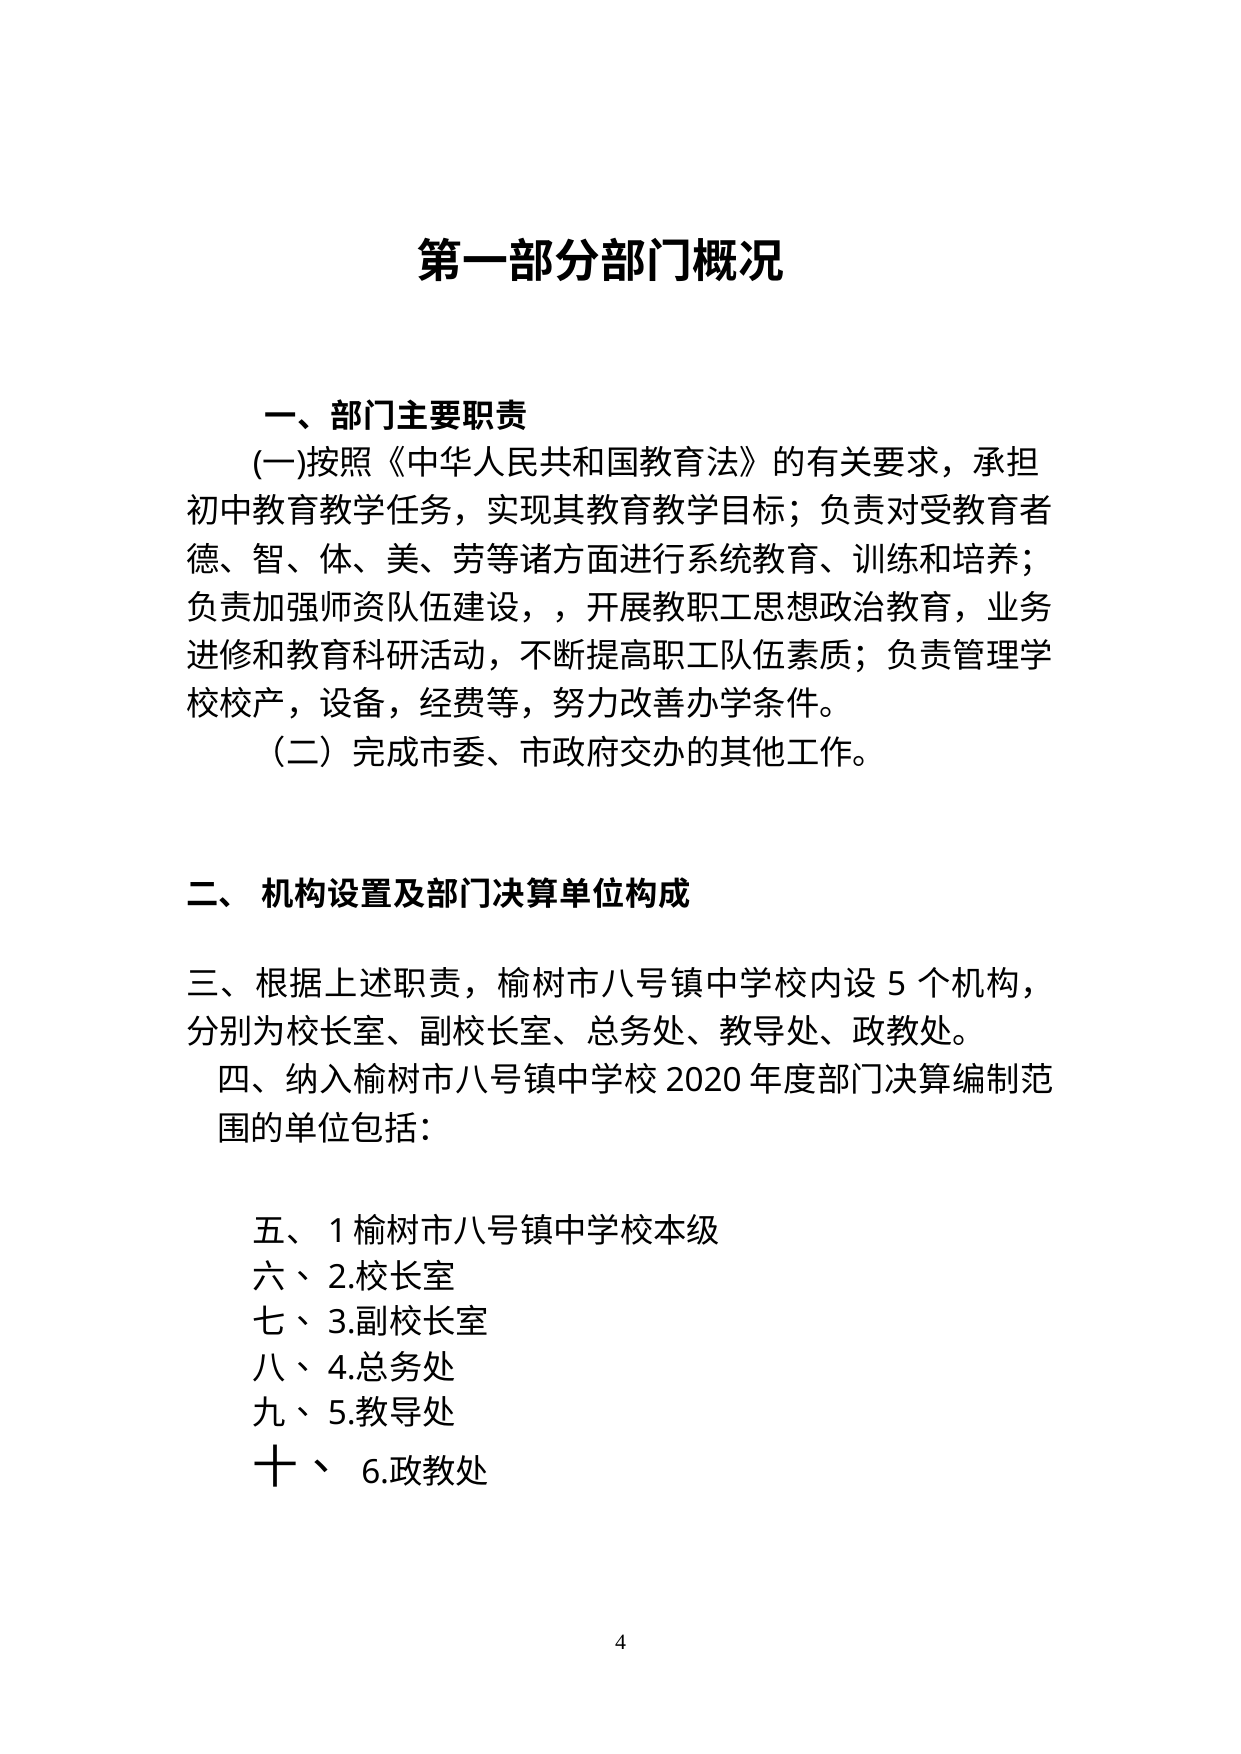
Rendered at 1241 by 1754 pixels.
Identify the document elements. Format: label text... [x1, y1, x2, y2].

list 4.总务处 [253, 1343, 1054, 1389]
list 2.校长室 [253, 1253, 1054, 1298]
list 5.教导处 [253, 1389, 1054, 1434]
text (一)按照《中华人民共和国教育法》的有关要求，承担初中教育教学任务，实现其教育教学目标；负责对受教育者德、智、体、美、劳等诸方面进行系统教育、训练和培养；负责加强师资队伍建设，，开展教职工思想政治教育，业务进修和教育科研活动，不断提高职工队伍素质；负责管理学校校产，设备，经费等，努力改善办学条件。 [186, 436, 1054, 725]
text 一、部门主要职责 [264, 392, 1054, 436]
text 四、纳入榆树市八号镇中学校2020年度部门决算编制范围的单位包括： [217, 1053, 1054, 1150]
list 机构设置及部门决算单位构成 [186, 887, 1054, 909]
text 三、根据上述职责，榆树市八号镇中学校内设 5 个机构，分别为校长室、副校长室、总务处、教导处、政教处。 [186, 956, 1054, 1053]
list 3.副校长室 [253, 1298, 1054, 1343]
list 6.政教处 [253, 1434, 1054, 1497]
list 1榆树市八号镇中学校本级 [253, 1204, 1054, 1253]
text 第一部分部门概况 [417, 237, 1054, 283]
text （二）完成市委、市政府交办的其他工作。 [186, 725, 1054, 774]
